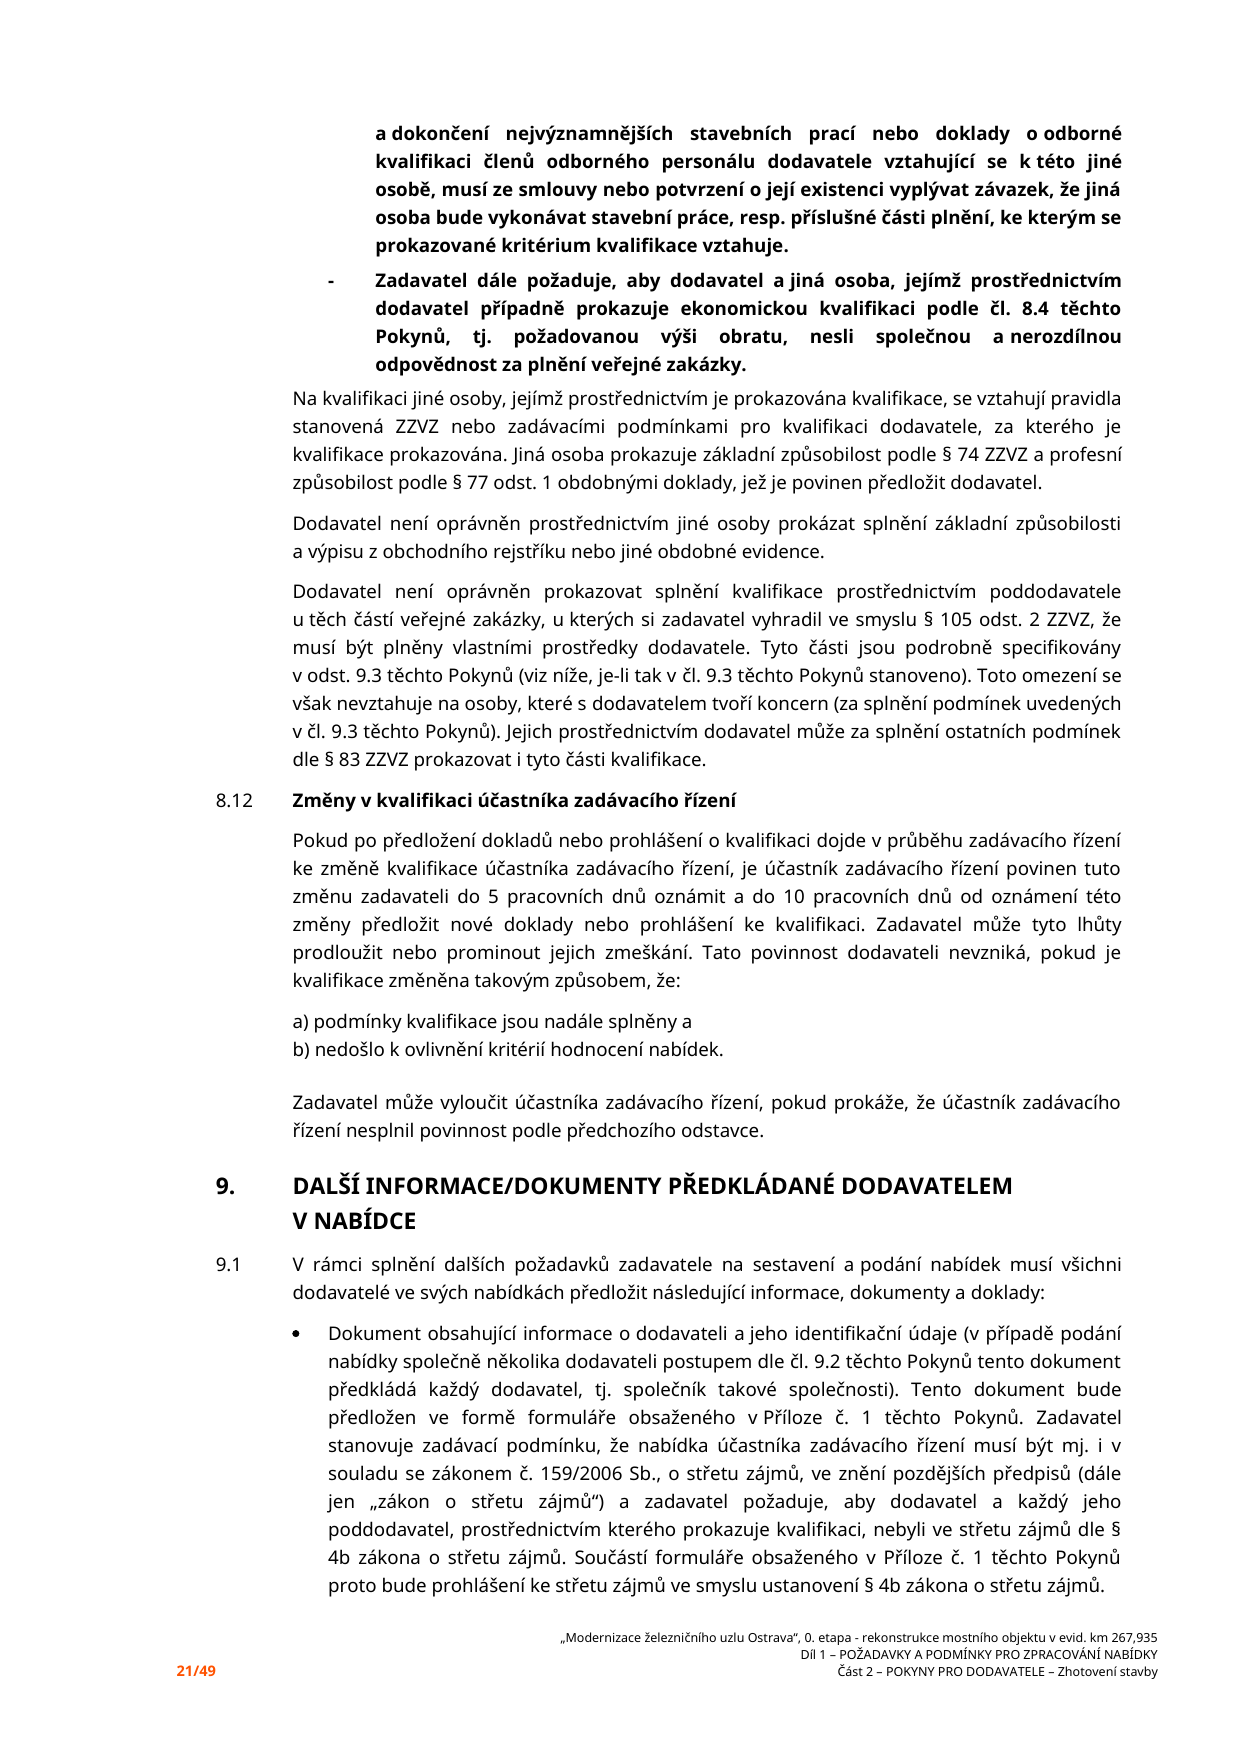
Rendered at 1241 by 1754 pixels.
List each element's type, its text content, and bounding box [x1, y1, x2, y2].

text Dokument obsahující informace o dodavateli a jeho identifikační údaje (v případě podání nabídky společně několika dodavateli postupem dle čl. 9.2 těchto Pokynů tento dokument předkládá každý dodavatel, tj. společník takové společnosti). Tento dokument bude předložen ve formě formuláře obsaženého v Příloze č. 1 těchto Pokynů. Zadavatel stanovuje zadávací podmínku, že nabídka účastníka zadávacího řízení musí být mj. i v souladu se zákonem č. 159/2006 Sb., o střetu zájmů, ve znění pozdějších předpisů (dále jen „zákon o střetu zájmů“) a zadavatel požaduje, aby dodavatel a každý jeho poddodavatel, prostřednictvím kterého prokazuje kvalifikaci, nebyli ve střetu zájmů dle § 4b zákona o střetu zájmů. Součástí formuláře obsaženého v Příloze č. 1 těchto Pokynů proto bude prohlášení ke střetu zájmů ve smyslu ustanovení § 4b zákona o střetu zájmů. [292, 1320, 1122, 1598]
text Pokud po předložení dokladů nebo prohlášení o kvalifikaci dojde v průběhu zadávacího řízení ke změně kvalifikace účastníka zadávacího řízení, je účastník zadávacího řízení povinen tuto změnu zadavateli do 5 pracovních dnů oznámit a do 10 pracovních dnů od oznámení této změny předložit nové doklady nebo prohlášení ke kvalifikaci. Zadavatel může tyto lhůty prodloužit nebo prominout jejich zmeškání. Tato povinnost dodavateli nevzniká, pokud je kvalifikace změněna takovým způsobem, že: [292, 828, 1122, 993]
text Změny v kvalifikaci účastníka zadávacího řízení [216, 787, 1122, 813]
text Zadavatel může vyloučit účastníka zadávacího řízení, pokud prokáže, že účastník zadávacího řízení nesplnil povinnost podle předchozího odstavce. [292, 1089, 1122, 1143]
text b) nedošlo k ovlivnění kritérií hodnocení nabídek. [292, 1036, 1122, 1062]
text a) podmínky kvalifikace jsou nadále splněny a [292, 1008, 1122, 1034]
text Na kvalifikaci jiné osoby, jejímž prostřednictvím je prokazována kvalifikace, se vztahují pravidla stanovená ZZVZ nebo zadávacími podmínkami pro kvalifikaci dodavatele, za kterého je kvalifikace prokazována. Jiná osoba prokazuje základní způsobilost podle § 74 ZZVZ a profesní způsobilost podle § 77 odst. 1 obdobnými doklady, jež je povinen předložit dodavatel. [292, 385, 1122, 495]
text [328, 121, 1122, 258]
text DALŠÍ INFORMACE/DOKUMENTY PŘEDKLÁDANÉ DODAVATELEM v NABÍDCE [216, 1170, 1122, 1236]
text Zadavatel dále požaduje, aby dodavatel a jiná osoba, jejímž prostřednictvím dodavatel případně prokazuje ekonomickou kvalifikaci podle čl. 8.4 těchto Pokynů, tj. požadovanou výši obratu, nesli společnou a nerozdílnou odpovědnost za plnění veřejné zakázky. [328, 267, 1122, 377]
text Dodavatel není oprávněn prokazovat splnění kvalifikace prostřednictvím poddodavatele u těch částí veřejné zakázky, u kterých si zadavatel vyhradil ve smyslu § 105 odst. 2 ZZVZ, že musí být plněny vlastními prostředky dodavatele. Tyto části jsou podrobně specifikovány v odst. 9.3 těchto Pokynů (viz níže, je-li tak v čl. 9.3 těchto Pokynů stanoveno). Toto omezení se však nevztahuje na osoby, které s dodavatelem tvoří koncern (za splnění podmínek uvedených v čl. 9.3 těchto Pokynů). Jejich prostřednictvím dodavatel může za splnění ostatních podmínek dle § 83 ZZVZ prokazovat i tyto části kvalifikace. [292, 578, 1122, 772]
text Dodavatel není oprávněn prostřednictvím jiné osoby prokázat splnění základní způsobilosti a výpisu z obchodního rejstříku nebo jiné obdobné evidence. [292, 510, 1122, 563]
text V rámci splnění dalších požadavků zadavatele na sestavení a podání nabídek musí všichni dodavatelé ve svých nabídkách předložit následující informace, dokumenty a doklady: [216, 1252, 1122, 1305]
